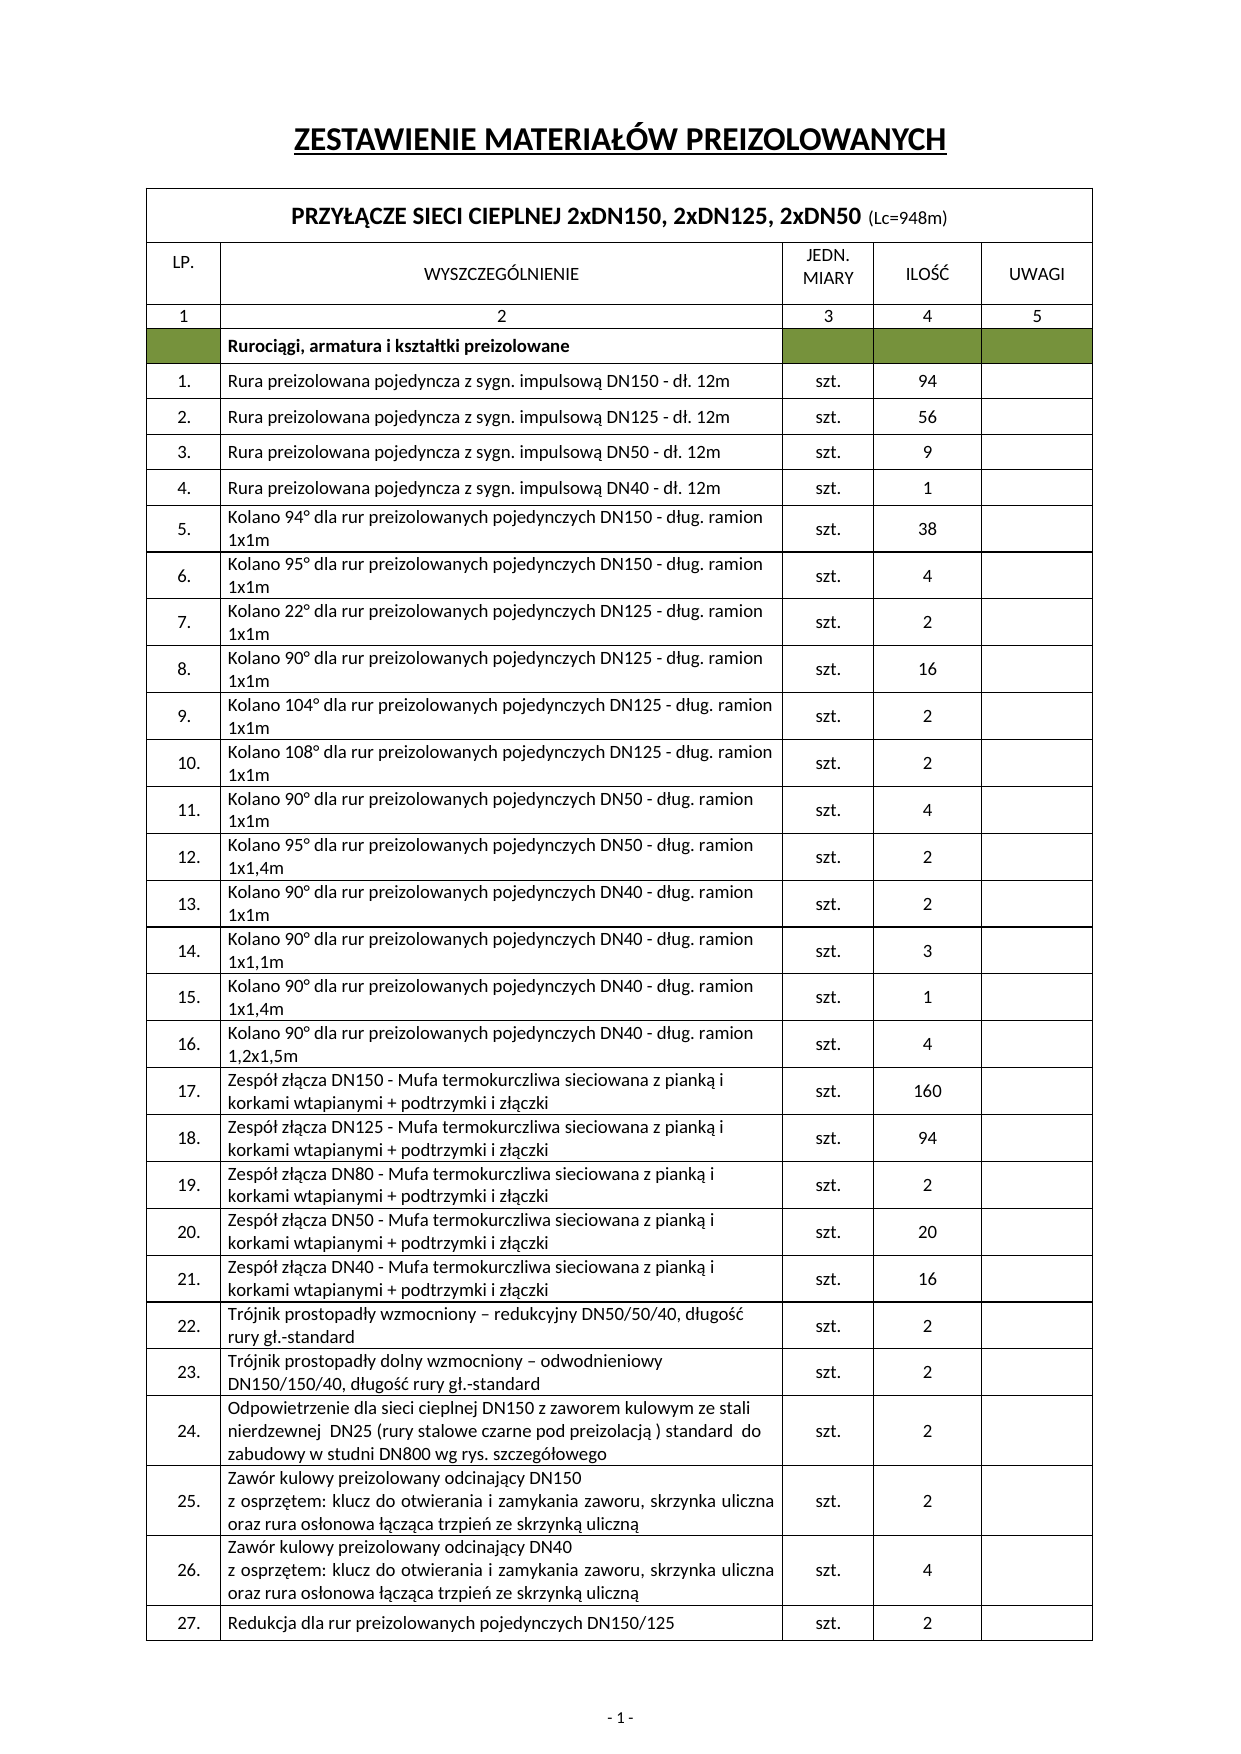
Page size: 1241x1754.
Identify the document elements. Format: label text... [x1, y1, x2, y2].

table_cell Trójnik prostopadły wzmocniony – redukcyjny DN50/50/40, długość rury gł.-standard [221, 1303, 782, 1348]
table_cell [147, 329, 220, 363]
table_cell szt. [783, 470, 873, 504]
table_cell UWAGI [982, 243, 1092, 303]
table_cell [147, 1068, 220, 1114]
table_cell szt. [783, 834, 873, 879]
table_cell Kolano 90° dla rur preizolowanych pojedynczych DN40 - dług. ramion 1x1,1m [221, 928, 782, 973]
table_cell Rura preizolowana pojedyncza z sygn. impulsową DN150 - dł. 12m [221, 364, 782, 398]
table_cell [147, 435, 220, 469]
table_cell szt. [783, 506, 873, 551]
table_cell szt. [783, 646, 873, 692]
table_cell [982, 881, 1092, 926]
table_cell Odpowietrzenie dla sieci cieplnej DN150 z zaworem kulowym ze stali nierdzewnej DN25 (rury stalowe czarne pod preizolacją ) standard do zabudowy w studni DN800 wg rys. szczegółowego [221, 1396, 782, 1465]
table_cell 2 [874, 599, 981, 645]
table_cell [982, 506, 1092, 551]
table_cell 94 [874, 1115, 981, 1161]
table_cell [147, 599, 220, 645]
table_cell Zespół złącza DN80 - Mufa termokurczliwa sieciowana z pianką i korkami wtapianymi + podtrzymki i złączki [221, 1162, 782, 1208]
table_cell 2 [874, 834, 981, 879]
table_cell 2 [874, 1466, 981, 1535]
table_cell [147, 928, 220, 973]
table_cell [147, 1536, 220, 1604]
table_cell [147, 787, 220, 833]
table_cell [982, 553, 1092, 598]
table_cell [147, 506, 220, 551]
table_cell 4 [874, 553, 981, 598]
table_cell Kolano 104° dla rur preizolowanych pojedynczych DN125 - dług. ramion 1x1m [221, 693, 782, 739]
table_cell [982, 1021, 1092, 1067]
table_cell 5 [982, 305, 1092, 327]
table_cell [982, 1115, 1092, 1161]
table_cell 56 [874, 399, 981, 434]
table_cell Zespół złącza DN125 - Mufa termokurczliwa sieciowana z pianką i korkami wtapianymi + podtrzymki i złączki [221, 1115, 782, 1161]
table_cell szt. [783, 1349, 873, 1395]
table_cell Kolano 94° dla rur preizolowanych pojedynczych DN150 - dług. ramion 1x1m [221, 506, 782, 551]
table_cell [982, 1068, 1092, 1114]
table_cell szt. [783, 1303, 873, 1348]
table_cell szt. [783, 974, 873, 1020]
table_cell [982, 834, 1092, 879]
table_cell 94 [874, 364, 981, 398]
table_cell 4 [874, 1021, 981, 1067]
table_cell [147, 1115, 220, 1161]
table_cell Redukcja dla rur preizolowanych pojedynczych DN150/125 [221, 1606, 782, 1640]
table_cell [147, 834, 220, 879]
table_cell 160 [874, 1068, 981, 1114]
table_cell [982, 1256, 1092, 1301]
table_cell ILOŚĆ [874, 243, 981, 303]
table_cell Kolano 108° dla rur preizolowanych pojedynczych DN125 - dług. ramion 1x1m [221, 740, 782, 786]
table_cell [147, 553, 220, 598]
table_cell [982, 470, 1092, 504]
table_cell [147, 1396, 220, 1465]
table_cell [147, 881, 220, 926]
table_cell szt. [783, 693, 873, 739]
table_cell [147, 399, 220, 434]
table_cell [147, 364, 220, 398]
table_cell [982, 399, 1092, 434]
table_cell 3 [783, 305, 873, 327]
table_cell [982, 740, 1092, 786]
table_cell [982, 329, 1092, 363]
table_cell [147, 1466, 220, 1535]
table_cell Kolano 95° dla rur preizolowanych pojedynczych DN50 - dług. ramion 1x1,4m [221, 834, 782, 879]
table_cell szt. [783, 1162, 873, 1208]
table_cell 2 [221, 305, 782, 327]
table_cell szt. [783, 1209, 873, 1254]
table_cell 16 [874, 1256, 981, 1301]
table_cell [982, 1396, 1092, 1465]
table_cell [147, 1162, 220, 1208]
table_cell [147, 1209, 220, 1254]
table_cell WYSZCZEGÓLNIENIE [221, 243, 782, 303]
table_cell 4 [874, 787, 981, 833]
table_cell [147, 1256, 220, 1301]
table_cell 16 [874, 646, 981, 692]
subtitle ZESTAWIENIE MATERIAŁÓW PREIZOLOWANYCH [148, 118, 1092, 159]
table_cell [982, 1536, 1092, 1604]
table_cell Kolano 22° dla rur preizolowanych pojedynczych DN125 - dług. ramion 1x1m [221, 599, 782, 645]
table_cell [982, 646, 1092, 692]
table_cell [147, 1349, 220, 1395]
table_cell [982, 974, 1092, 1020]
table_cell szt. [783, 881, 873, 926]
table_cell szt. [783, 435, 873, 469]
table_cell [783, 329, 873, 363]
table_cell szt. [783, 1396, 873, 1465]
table_cell Kolano 90° dla rur preizolowanych pojedynczych DN125 - dług. ramion 1x1m [221, 646, 782, 692]
table_cell [982, 1209, 1092, 1254]
table_cell [147, 646, 220, 692]
table_cell [147, 1303, 220, 1348]
table_cell Kolano 90° dla rur preizolowanych pojedynczych DN40 - dług. ramion 1,2x1,5m [221, 1021, 782, 1067]
table_cell szt. [783, 1021, 873, 1067]
table_cell [982, 1303, 1092, 1348]
table_cell szt. [783, 364, 873, 398]
table_cell szt. [783, 599, 873, 645]
table_cell Rura preizolowana pojedyncza z sygn. impulsową DN125 - dł. 12m [221, 399, 782, 434]
table_cell szt. [783, 1115, 873, 1161]
table_cell 4 [874, 305, 981, 327]
table_cell [982, 364, 1092, 398]
table_cell 2 [874, 1162, 981, 1208]
table_cell 20 [874, 1209, 981, 1254]
table_cell LP. [147, 243, 220, 303]
table_cell [147, 470, 220, 504]
table_cell Zespół złącza DN50 - Mufa termokurczliwa sieciowana z pianką i korkami wtapianymi + podtrzymki i złączki [221, 1209, 782, 1254]
table_cell 2 [874, 740, 981, 786]
table_cell [147, 1021, 220, 1067]
table_header PRZYŁĄCZE SIECI CIEPLNEJ 2xDN150, 2xDN125, 2xDN50 (Lc=948m) [147, 189, 1092, 242]
table_cell [147, 693, 220, 739]
table_cell Rurociągi, armatura i kształtki preizolowane [221, 329, 782, 363]
table_cell 3 [874, 928, 981, 973]
table_cell szt. [783, 1536, 873, 1604]
table_cell szt. [783, 928, 873, 973]
table_cell Rura preizolowana pojedyncza z sygn. impulsową DN50 - dł. 12m [221, 435, 782, 469]
table_cell [147, 974, 220, 1020]
table_cell Rura preizolowana pojedyncza z sygn. impulsową DN40 - dł. 12m [221, 470, 782, 504]
table_cell szt. [783, 1466, 873, 1535]
table_cell szt. [783, 553, 873, 598]
table_cell [982, 787, 1092, 833]
table_cell [147, 1606, 220, 1640]
table_cell 2 [874, 881, 981, 926]
table_cell 2 [874, 693, 981, 739]
table_cell szt. [783, 399, 873, 434]
table_cell szt. [783, 740, 873, 786]
table_cell Kolano 90° dla rur preizolowanych pojedynczych DN40 - dług. ramion 1x1,4m [221, 974, 782, 1020]
table_cell Kolano 95° dla rur preizolowanych pojedynczych DN150 - dług. ramion 1x1m [221, 553, 782, 598]
table_cell 2 [874, 1303, 981, 1348]
table_cell 2 [874, 1396, 981, 1465]
table_cell [874, 329, 981, 363]
table_cell 4 [874, 1536, 981, 1604]
table_cell 2 [874, 1606, 981, 1640]
table_cell 1 [874, 470, 981, 504]
table_cell Zawór kulowy preizolowany odcinający DN150 z osprzętem: klucz do otwierania i zamykania zaworu, skrzynka uliczna oraz rura osłonowa łącząca trzpień ze skrzynką uliczną [221, 1466, 782, 1535]
table_cell [982, 435, 1092, 469]
table_cell 2 [874, 1349, 981, 1395]
table_cell [982, 1349, 1092, 1395]
table_cell Zespół złącza DN40 - Mufa termokurczliwa sieciowana z pianką i korkami wtapianymi + podtrzymki i złączki [221, 1256, 782, 1301]
table_cell Trójnik prostopadły dolny wzmocniony – odwodnieniowy DN150/150/40, długość rury gł.-standard [221, 1349, 782, 1395]
table_cell [982, 1162, 1092, 1208]
table_cell 1 [874, 974, 981, 1020]
table_cell szt. [783, 1606, 873, 1640]
table_cell Zawór kulowy preizolowany odcinający DN40 z osprzętem: klucz do otwierania i zamykania zaworu, skrzynka uliczna oraz rura osłonowa łącząca trzpień ze skrzynką uliczną [221, 1536, 782, 1604]
table_cell szt. [783, 1256, 873, 1301]
table_cell [982, 928, 1092, 973]
table_cell Kolano 90° dla rur preizolowanych pojedynczych DN50 - dług. ramion 1x1m [221, 787, 782, 833]
table_cell 1 [147, 305, 220, 327]
table_cell JEDN. MIARY [783, 243, 873, 303]
table_cell szt. [783, 1068, 873, 1114]
table_cell Zespół złącza DN150 - Mufa termokurczliwa sieciowana z pianką i korkami wtapianymi + podtrzymki i złączki [221, 1068, 782, 1114]
table_cell Kolano 90° dla rur preizolowanych pojedynczych DN40 - dług. ramion 1x1m [221, 881, 782, 926]
table_cell szt. [783, 787, 873, 833]
table_cell [982, 1466, 1092, 1535]
table_cell 9 [874, 435, 981, 469]
table_cell [147, 740, 220, 786]
table_cell [982, 693, 1092, 739]
table_cell 38 [874, 506, 981, 551]
table_cell [982, 599, 1092, 645]
table_cell [982, 1606, 1092, 1640]
